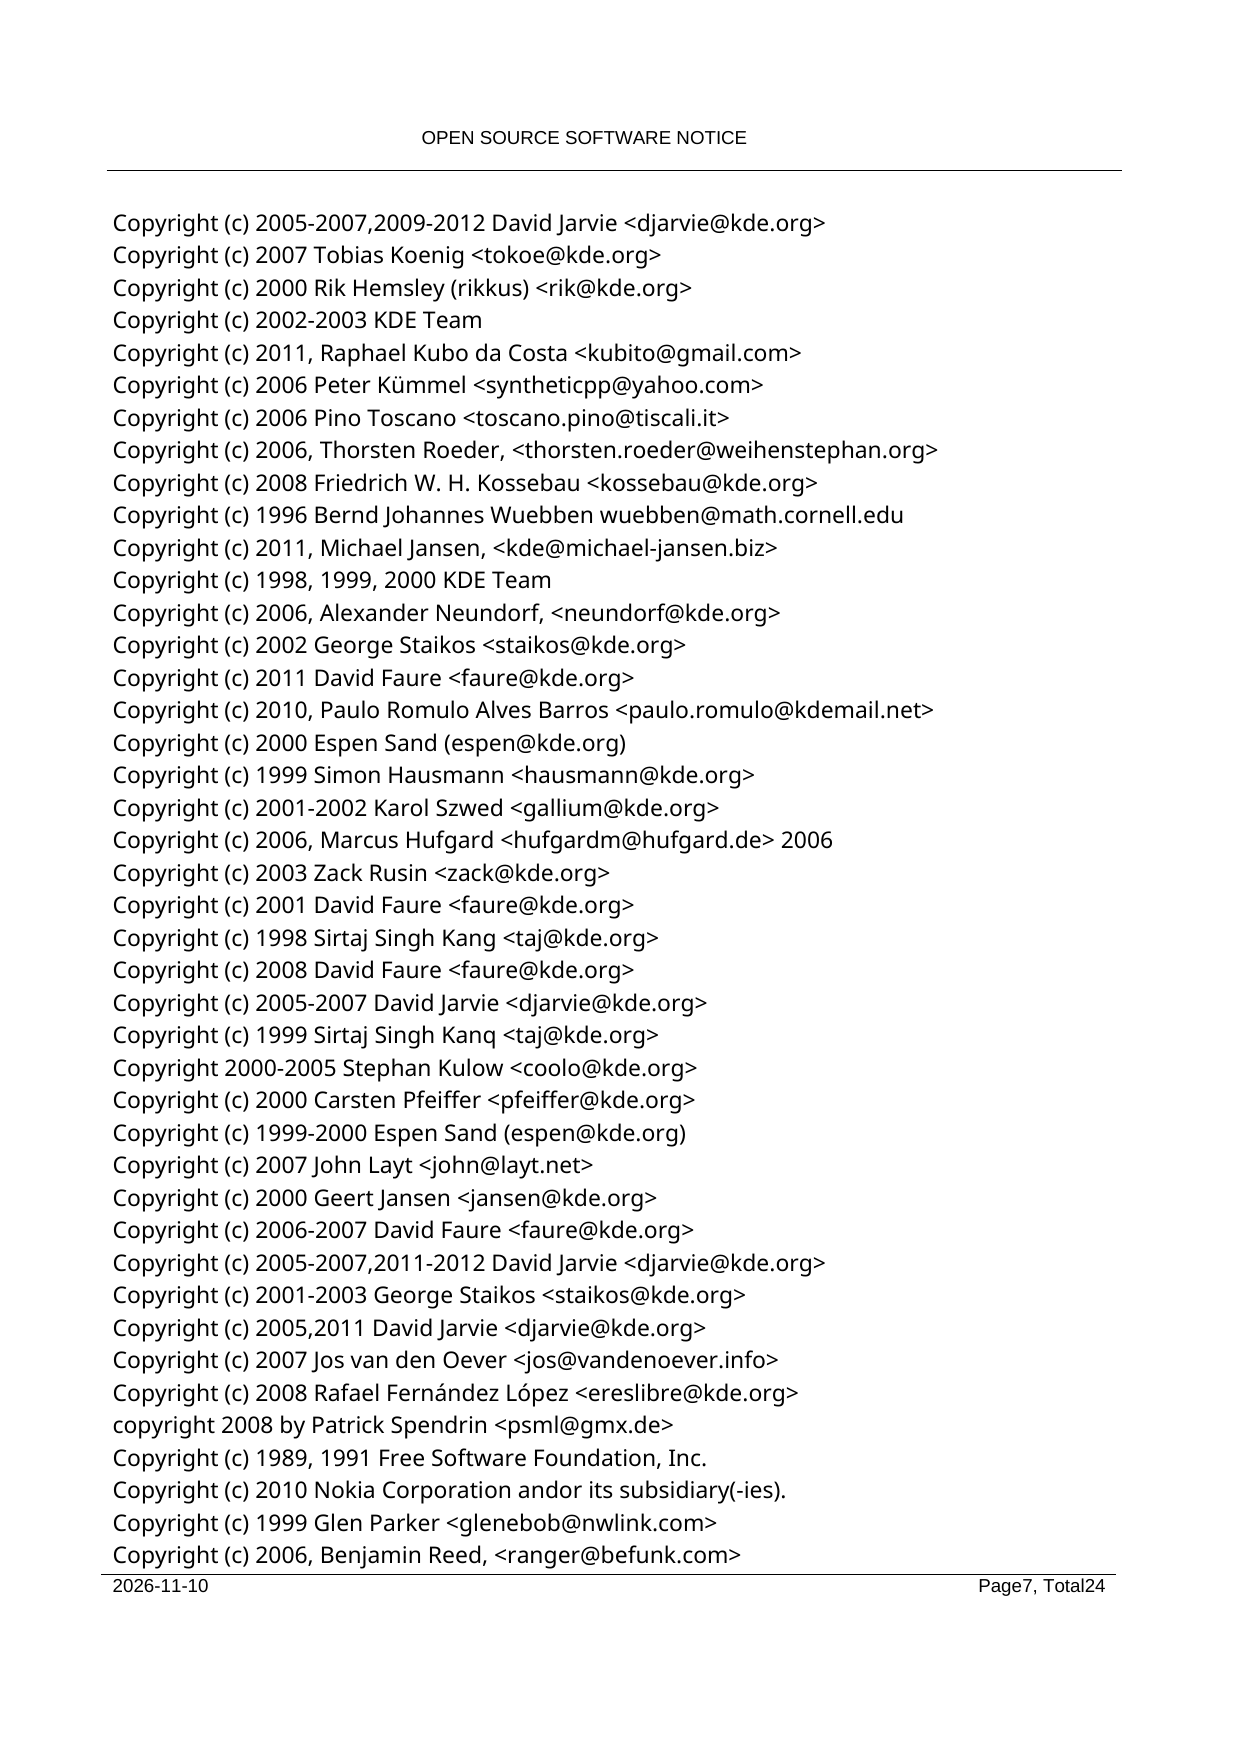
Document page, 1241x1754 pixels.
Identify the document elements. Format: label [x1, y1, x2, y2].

text [112, 206, 1128, 1571]
